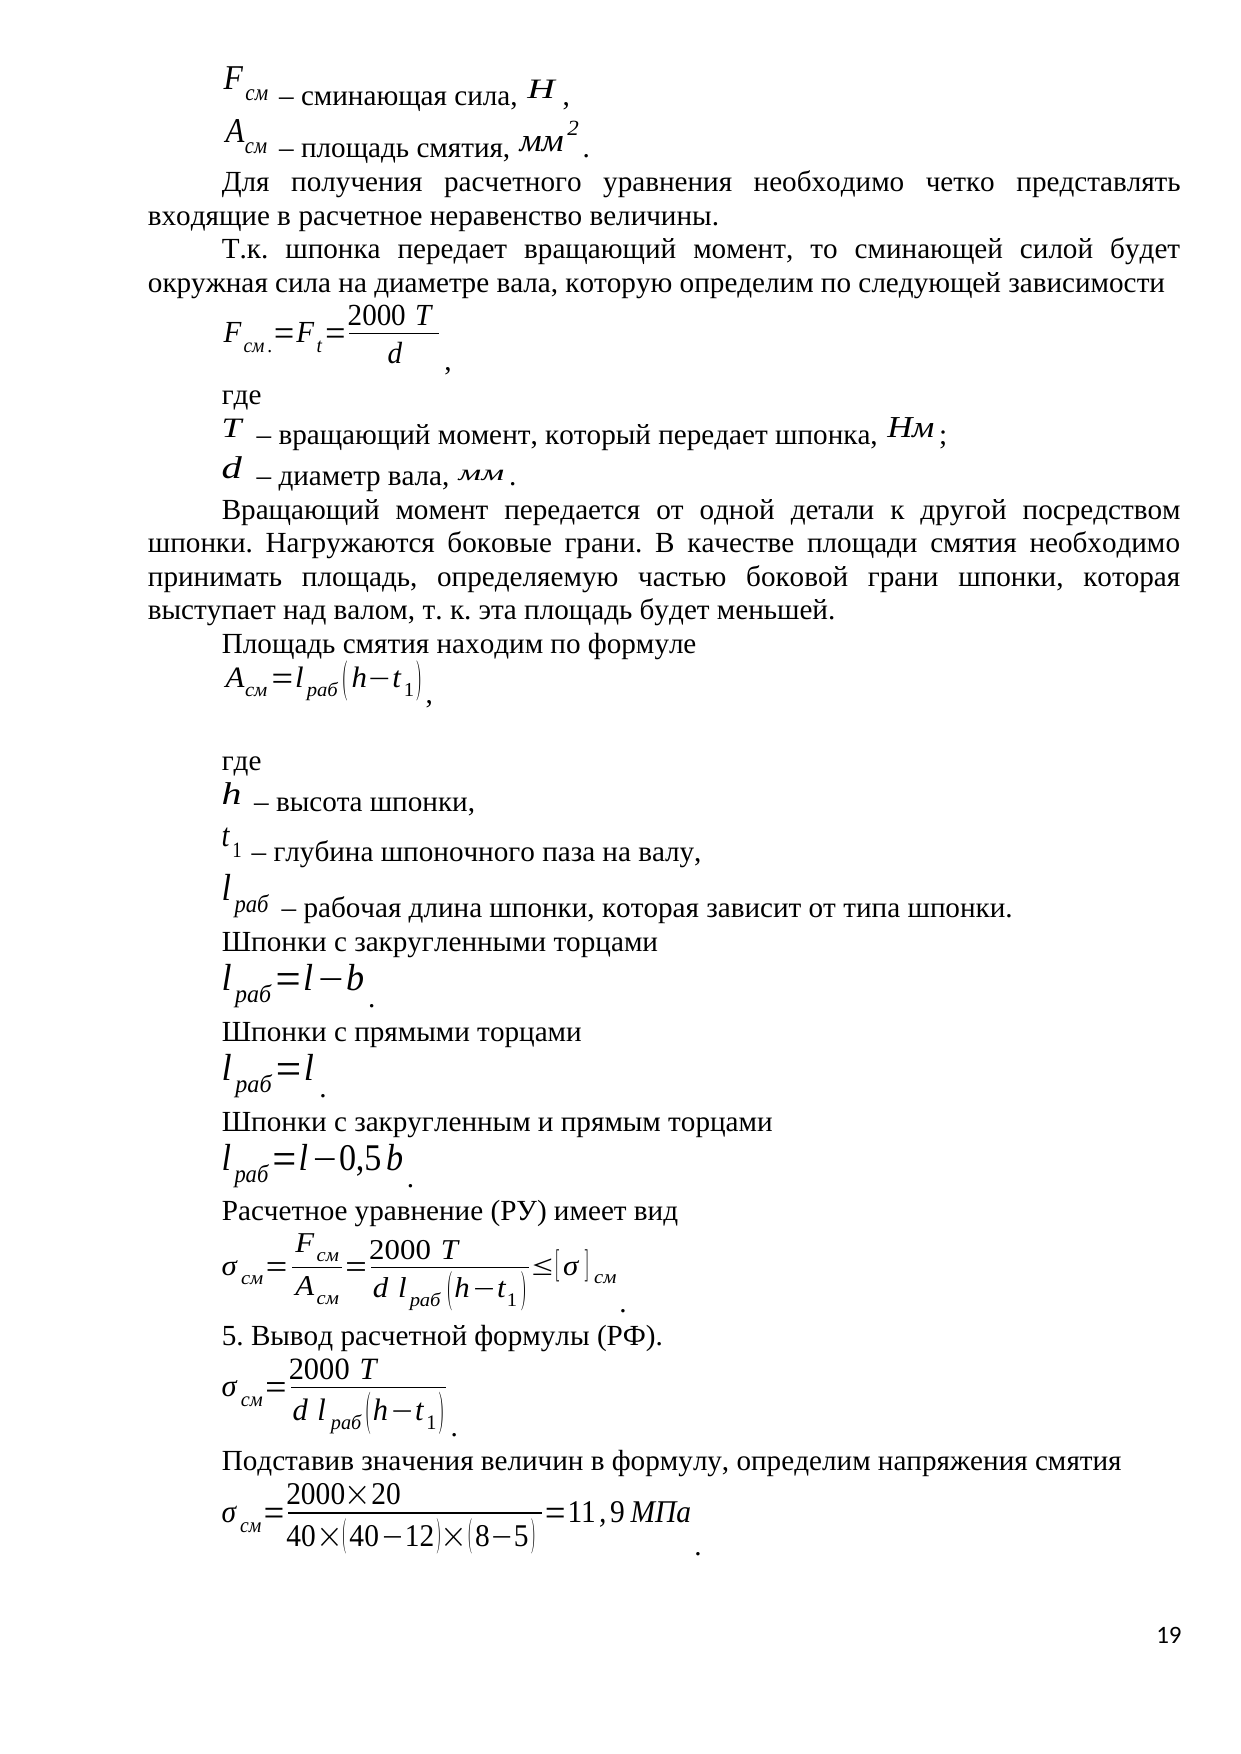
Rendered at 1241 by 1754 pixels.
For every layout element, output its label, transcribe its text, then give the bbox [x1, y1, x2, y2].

text – площадь смятия, . [148, 112, 1181, 164]
text где [148, 377, 1181, 411]
text – высота шпонки, [148, 777, 1181, 818]
text где [148, 743, 1181, 777]
text Вращающий момент передается от одной детали к другой посредством шпонки. Нагружаются боковые грани. В качестве площади смятия необходимо принимать площадь, определяемую частью боковой грани шпонки, которая выступает над валом, т. к. эта площадь будет меньшей. [148, 492, 1181, 626]
text . [148, 1047, 1181, 1104]
text Расчетное уравнение (РУ) имеет вид [148, 1193, 1181, 1227]
text . [148, 1227, 1181, 1318]
text , [148, 659, 1181, 709]
text Т.к. шпонка передает вращающий момент, то сминающей силой будет окружная сила на диаметре вала, которую определим по следующей зависимости [148, 231, 1181, 298]
text Шпонки с закругленными торцами [148, 924, 1181, 958]
text – глубина шпоночного паза на валу, [148, 818, 1181, 868]
text Подставив значения величин в формулу, определим напряжения смятия [148, 1443, 1181, 1477]
text – рабочая длина шпонки, которая зависит от типа шпонки. [148, 868, 1181, 924]
text Шпонки с прямыми торцами [148, 1014, 1181, 1047]
text . [148, 1137, 1181, 1193]
text – диаметр вала, . [148, 451, 1181, 492]
text – вращающий момент, который передает шпонка, ; [148, 411, 1181, 451]
text Для получения расчетного уравнения необходимо четко представлять входящие в расчетное неравенство величины. [148, 164, 1181, 231]
text Шпонки с закругленным и прямым торцами [148, 1104, 1181, 1137]
text – сминающая сила, , [148, 59, 1181, 112]
text . [148, 958, 1181, 1014]
text Площадь смятия находим по формуле [148, 626, 1181, 659]
text . [148, 1477, 1181, 1562]
text . [148, 1352, 1181, 1443]
text , [148, 298, 1181, 377]
text 5. Вывод расчетной формулы (РФ). [148, 1318, 1181, 1352]
